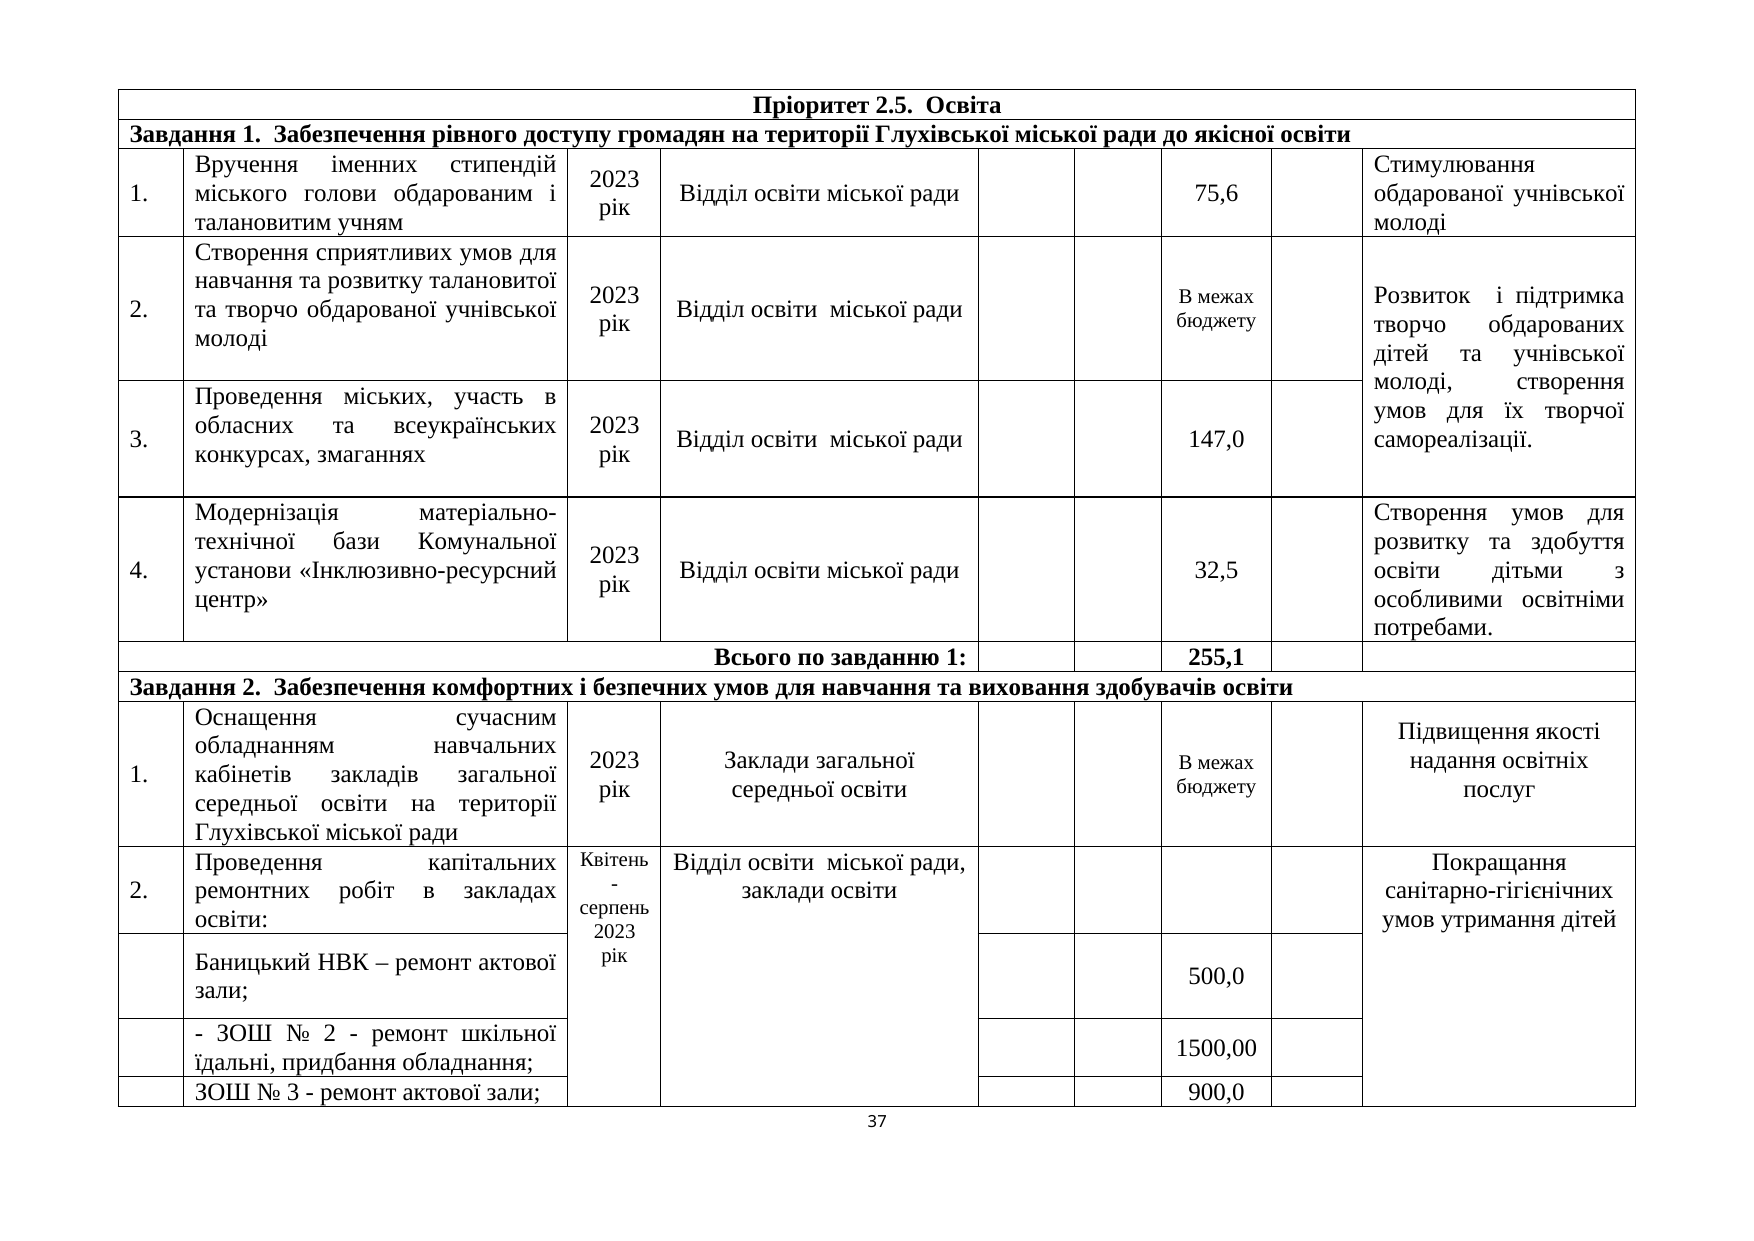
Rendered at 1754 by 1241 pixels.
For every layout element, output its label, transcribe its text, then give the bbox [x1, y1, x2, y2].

table_cell 255,1 [1162, 642, 1271, 671]
table_cell [119, 1019, 183, 1076]
table_cell - ЗОШ № 2 - ремонт шкільної їдальні, придбання обладнання; [184, 1019, 567, 1076]
table_cell [1363, 642, 1635, 671]
table_cell 32,5 [1162, 498, 1271, 641]
table_cell [1272, 149, 1362, 236]
table_cell 500,0 [1162, 934, 1271, 1017]
table_cell Відділ освіти міської ради [661, 237, 978, 380]
table_cell [979, 847, 1074, 933]
table_cell [1272, 934, 1362, 1017]
table_cell [1162, 847, 1271, 933]
table_cell [979, 149, 1074, 236]
table_cell 1. [119, 149, 183, 236]
table_cell [979, 237, 1074, 380]
table_cell Відділ освіти міської ради [661, 381, 978, 496]
table_cell 2. [119, 237, 183, 380]
table_cell [1075, 934, 1161, 1017]
table_cell Проведення міських, участь в обласних та всеукраїнських конкурсах, змаганнях [184, 381, 567, 496]
table_cell Відділ освіти міської ради [661, 498, 978, 641]
table_cell [1075, 1019, 1161, 1076]
table_cell [1075, 1077, 1161, 1106]
table_cell Модернізація матеріально-технічної бази Комунальної установи «Інклюзивно-ресурсний центр» [184, 498, 567, 641]
table_cell [1075, 237, 1161, 380]
table_header Пріоритет 2.5. Освіта [119, 90, 1635, 118]
table_cell 75,6 [1162, 149, 1271, 236]
table_cell [979, 1019, 1074, 1076]
table_cell [1075, 498, 1161, 641]
table_cell Проведення капітальних ремонтних робіт в закладах освіти: [184, 847, 567, 933]
table_cell [1272, 1019, 1362, 1076]
table_cell Покращання санітарно-гігієнічних умов утримання дітей [1363, 847, 1635, 1106]
table_cell Створення умов для розвитку та здобуття освіти дітьми з особливими освітніми потребами. [1363, 498, 1635, 641]
table_cell [979, 381, 1074, 496]
table_cell Заклади загальної середньої освіти [661, 702, 978, 846]
table_cell Всього по завданню 1: [119, 642, 978, 671]
table_cell Вручення іменних стипендій міського голови обдарованим і талановитим учням [184, 149, 567, 236]
table_cell 4. [119, 498, 183, 641]
table_cell [979, 642, 1074, 671]
table_cell Розвиток і підтримка творчо обдарованих дітей та учнівської молоді, створення умов для їх творчої самореалізації. [1363, 237, 1635, 496]
table_cell [119, 1077, 183, 1106]
table_cell 2023 рік [568, 237, 660, 380]
table_cell [1272, 1077, 1362, 1106]
table_cell 2023 рік [568, 498, 660, 641]
table_cell 900,0 300,0 [1162, 1077, 1271, 1106]
table_cell Відділ освіти міської ради, заклади освіти [661, 847, 978, 1106]
table_cell 2. [119, 847, 183, 933]
table_cell [1272, 847, 1362, 933]
table_cell [979, 498, 1074, 641]
table_cell Баницький НВК – ремонт актової зали; [184, 934, 567, 1017]
table_cell 2023 рік [568, 381, 660, 496]
table_cell [1272, 381, 1362, 496]
table_cell [979, 934, 1074, 1017]
table_cell Оснащення сучасним обладнанням навчальних кабінетів закладів загальної середньої освіти на території Глухівської міської ради [184, 702, 567, 846]
table_cell [119, 934, 183, 1017]
table_cell Створення сприятливих умов для навчання та розвитку талановитої та творчо обдарованої учнівської молоді [184, 237, 567, 380]
table_cell Квітень-серпень 2023 рік [568, 847, 660, 1106]
table_cell [1075, 381, 1161, 496]
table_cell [184, 1077, 567, 1106]
table_cell В межах бюджету [1162, 702, 1271, 846]
table_cell Стимулювання обдарованої учнівської молоді [1363, 149, 1635, 236]
table_cell [1075, 702, 1161, 846]
table_cell [979, 702, 1074, 846]
table_cell [1272, 642, 1362, 671]
table_cell Підвищення якості надання освітніх послуг [1363, 702, 1635, 846]
table_cell [1075, 847, 1161, 933]
table_cell [1272, 237, 1362, 380]
table_cell [1075, 149, 1161, 236]
table_cell Завдання 2. Забезпечення комфортних і безпечних умов для навчання та виховання здобувачів освіти [119, 672, 1635, 701]
table_cell 2023 рік [568, 149, 660, 236]
table_cell [979, 1077, 1074, 1106]
table_cell [1075, 642, 1161, 671]
table_cell 2023 рік [568, 702, 660, 846]
table_cell 1500,00 [1162, 1019, 1271, 1076]
table_cell Відділ освіти міської ради [661, 149, 978, 236]
table_cell [1272, 498, 1362, 641]
table_cell [1272, 702, 1362, 846]
table_cell 3. [119, 381, 183, 496]
table_cell 1. [119, 702, 183, 846]
table_cell Завдання 1. Забезпечення рівного доступу громадян на території Глухівської міської ради до якісної освіти [119, 120, 1635, 148]
table_cell 147,0 [1162, 381, 1271, 496]
table_cell В межах бюджету [1162, 237, 1271, 380]
